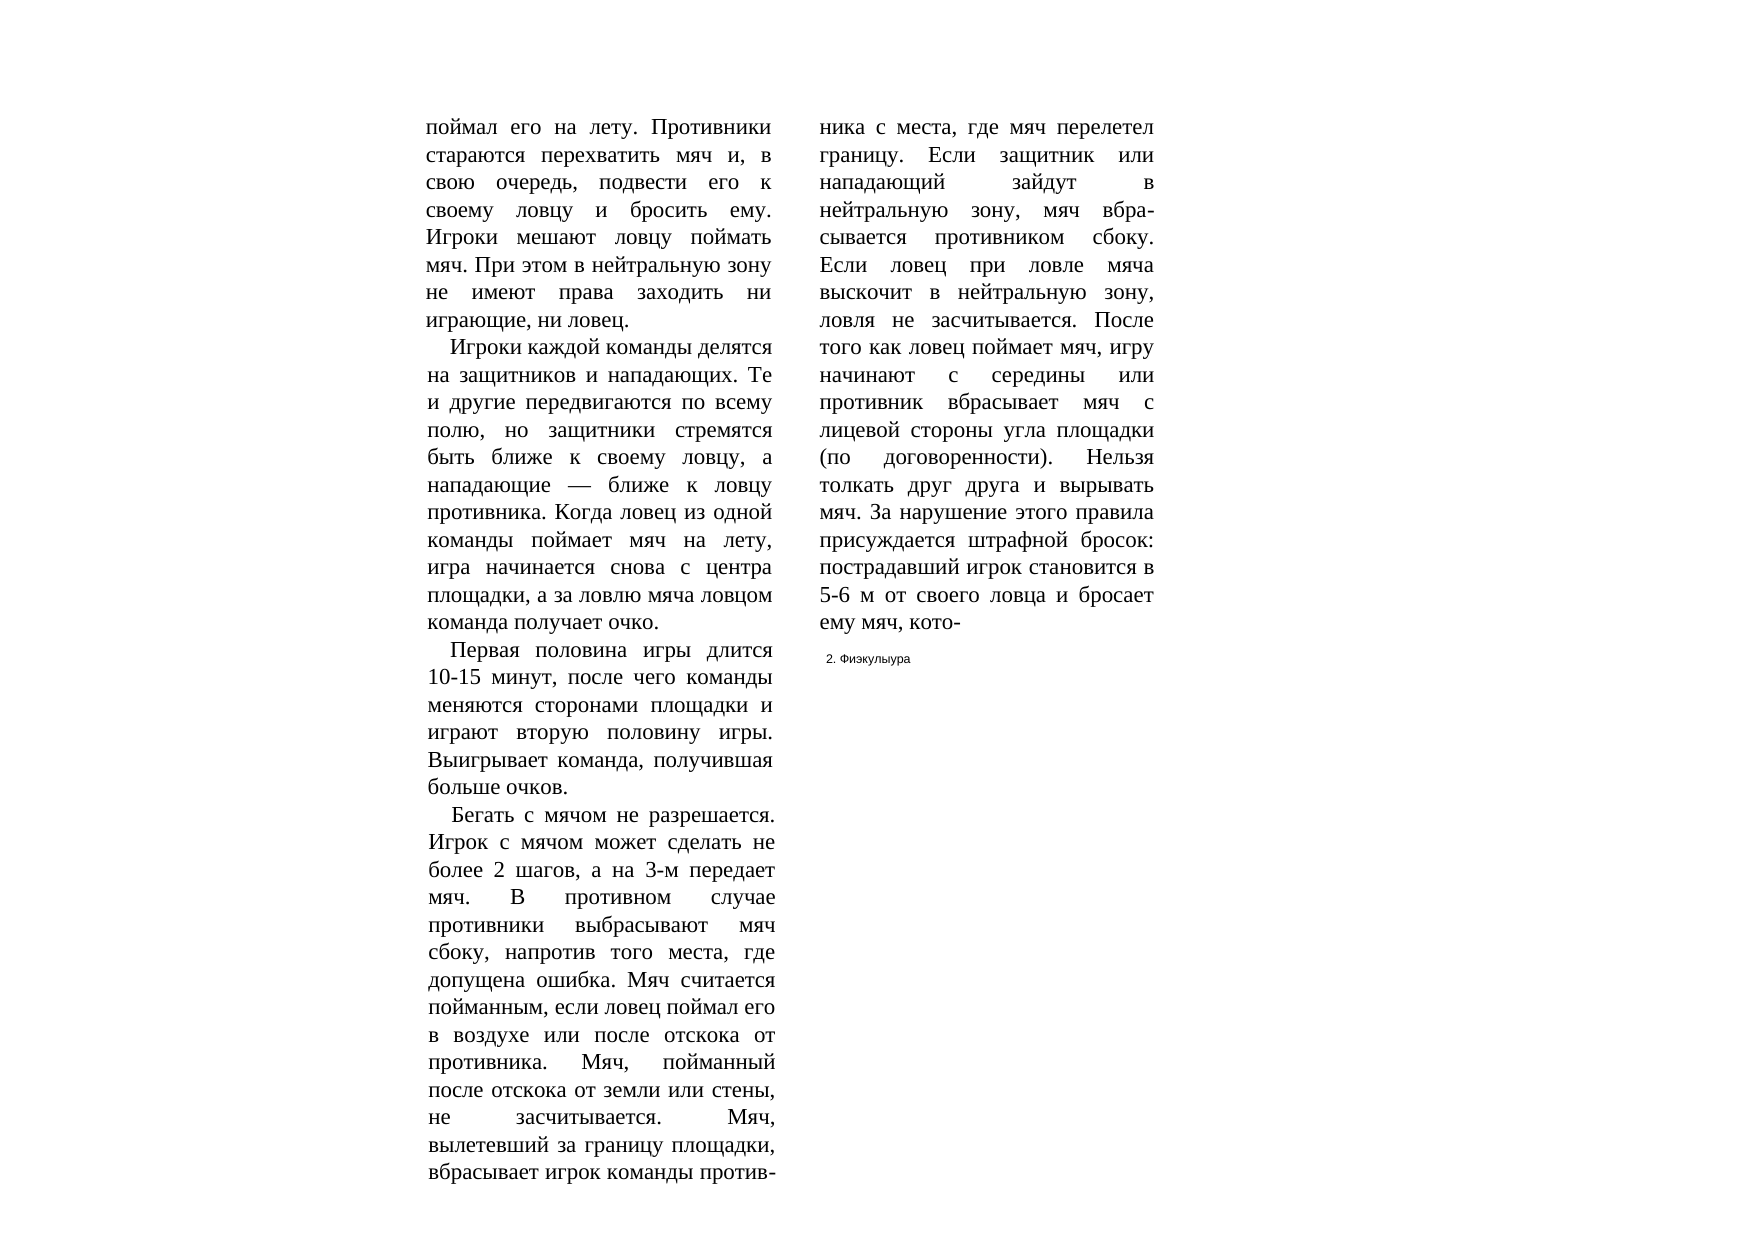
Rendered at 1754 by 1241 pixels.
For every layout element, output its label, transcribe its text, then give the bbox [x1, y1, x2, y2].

text поймал его на лету. Противники стараются перехватить мяч и, в свою очередь, подвести его к своему ловцу и бросить ему. Игроки мешают ловцу поймать мяч. При этом в нейтральную зону не имеют права заходить ни играющие, ни ловец. [426, 113, 772, 333]
text Бегать с мячом не разрешается. Игрок с мячом может сделать не более 2 шагов, а на 3-м передает мяч. В противном случае противники выбрасывают мяч сбоку, напротив того места, где допущена ошибка. Мяч считается пойманным, если ловец поймал его в воздухе или после отскока от противника. Мяч, пойманный после отскока от земли или стены, не засчитывается. Мяч, вылетевший за границу площадки, вбрасывает игрок команды противника с места, где мяч перелетел границу. Если защитник или нападающий зайдут в нейтральную зону, мяч вбрасывается противником сбоку. Если ловец при ловле мяча выскочит в нейтральную зону, ловля не засчитывается. После того как ловец поймает мяч, игру начинают с середины или противник вбрасывает мяч с лицевой стороны угла площадки (по договоренности). Нельзя толкать друг друга и вырывать мяч. За нарушение этого правила присуждается штрафной бросок: пострадавший игрок становится в 5-6 м от своего ловца и бросает ему мяч, кото- [819, 113, 1154, 635]
text 2. Фиэкулыура [826, 652, 1154, 667]
text Бегать с мячом не разрешается. Игрок с мячом может сделать не более 2 шагов, а на 3-м передает мяч. В противном случае противники выбрасывают мяч сбоку, напротив того места, где допущена ошибка. Мяч считается пойманным, если ловец поймал его в воздухе или после отскока от противника. Мяч, пойманный после отскока от земли или стены, не засчитывается. Мяч, вылетевший за границу площадки, вбрасывает игрок команды противника с места, где мяч перелетел границу. Если защитник или нападающий зайдут в нейтральную зону, мяч вбрасывается противником сбоку. Если ловец при ловле мяча выскочит в нейтральную зону, ловля не засчитывается. После того как ловец поймает мяч, игру начинают с середины или противник вбрасывает мяч с лицевой стороны угла площадки (по договоренности). Нельзя толкать друг друга и вырывать мяч. За нарушение этого правила присуждается штрафной бросок: пострадавший игрок становится в 5-6 м от своего ловца и бросает ему мяч, кото- [428, 800, 776, 1185]
text Игроки каждой команды делятся на защитников и нападающих. Те и другие передвигаются по всему полю, но защитники стремятся быть ближе к своему ловцу, а нападающие — ближе к ловцу противника. Когда ловец из одной команды поймает мяч на лету, игра начинается снова с центра площадки, а за ловлю мяча ловцом команда получает очко. [427, 333, 773, 635]
text Первая половина игры длится 10-15 минут, после чего команды меняются сторонами площадки и играют вторую половину игры. Выигрывает команда, получившая больше очков. [427, 635, 773, 800]
